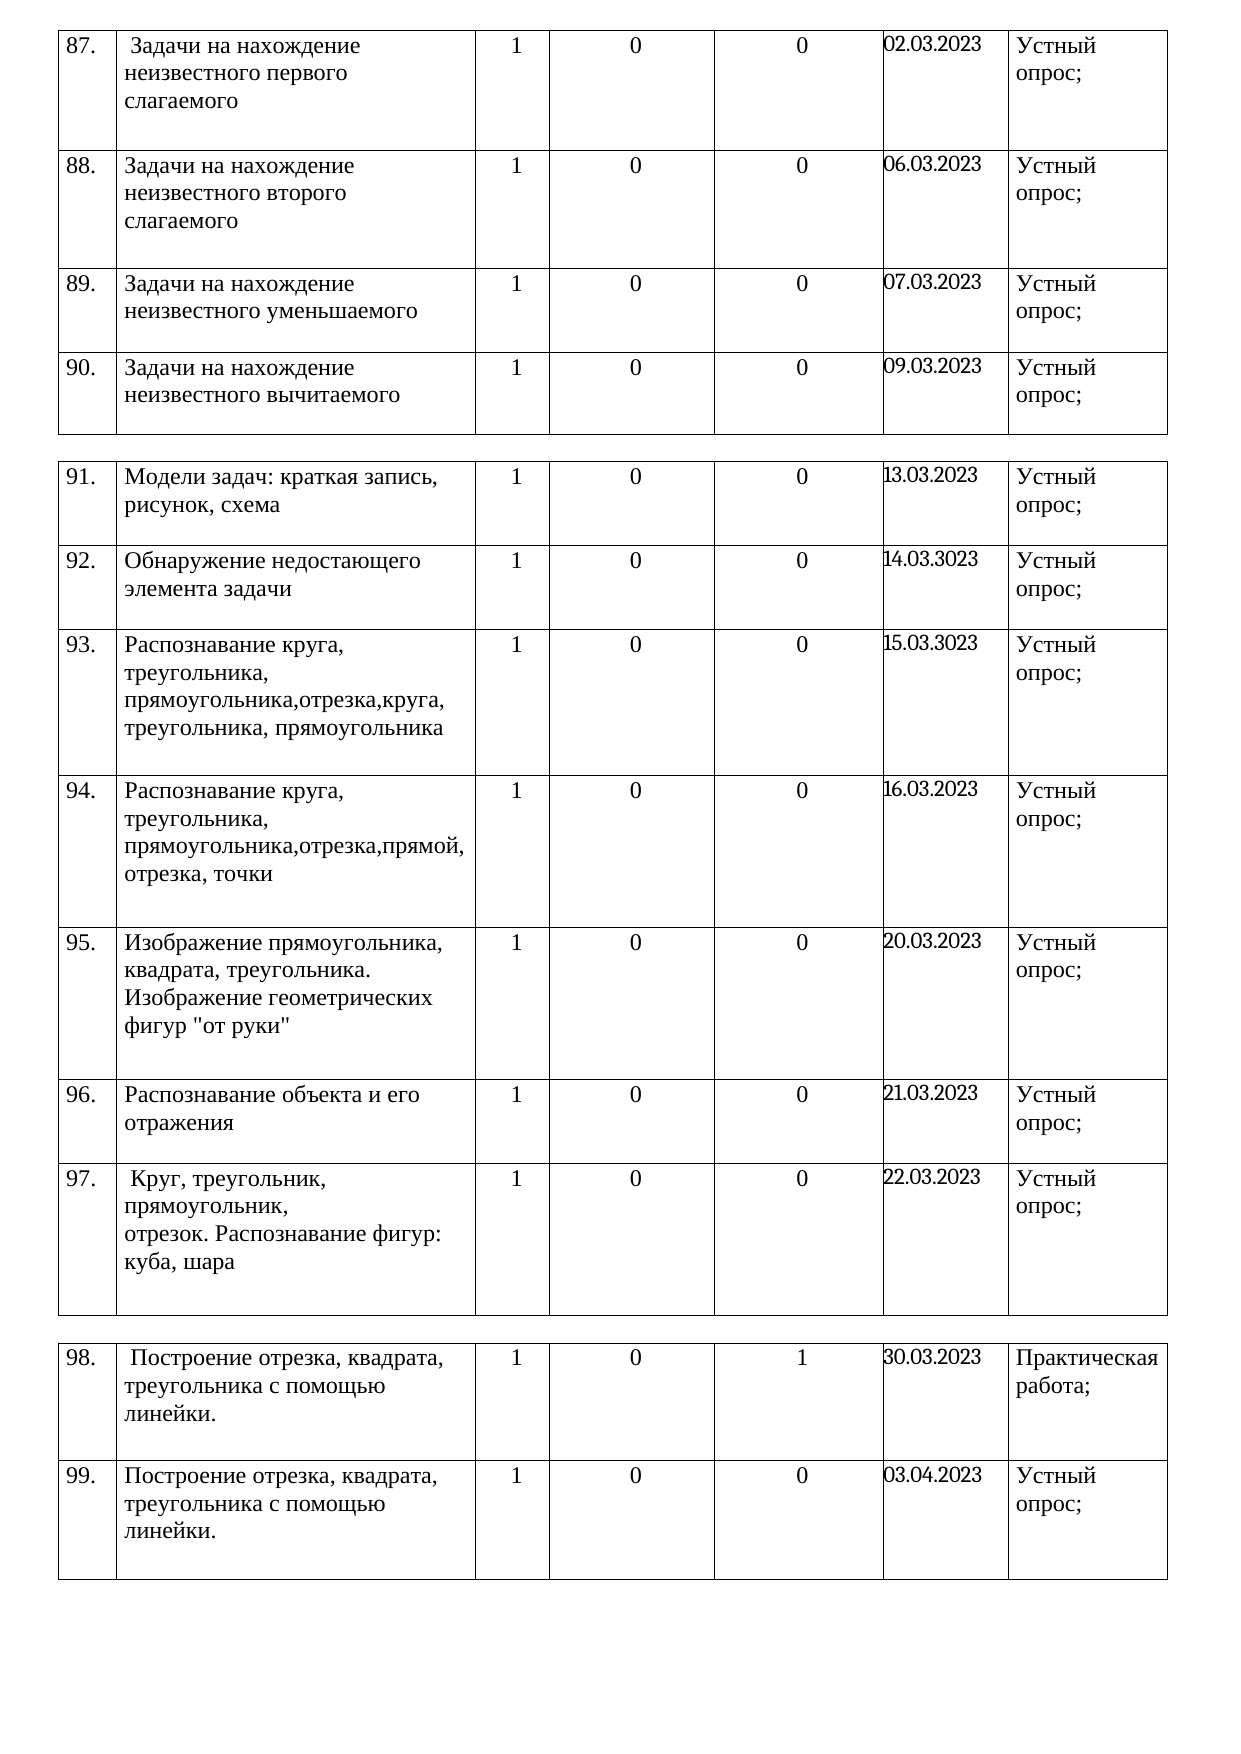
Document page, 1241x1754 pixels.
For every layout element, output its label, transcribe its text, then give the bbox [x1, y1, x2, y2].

table_cell Распознавание объекта и его отражения [117, 1080, 475, 1163]
table_cell 0 [715, 630, 883, 775]
table_cell 20.03.2023 [884, 928, 1008, 1079]
table_cell 95. [59, 928, 116, 1079]
table_cell Задачи на нахождение неизвестного вычитаемого [117, 353, 475, 434]
table_cell 1 [476, 1461, 549, 1578]
table_cell 1 [476, 1080, 549, 1163]
table_cell 90. [59, 353, 116, 434]
table_cell Изображение прямоугольника, квадрата, треугольника. Изображение геометрических фигур "от руки" [117, 928, 475, 1079]
table_cell 97. [59, 1164, 116, 1315]
table_cell Круг, треугольник, прямоугольник, отрезок. Распознавание фигур: куба, шара [117, 1164, 475, 1315]
table_cell Задачи на нахождение неизвестного уменьшаемого [117, 269, 475, 352]
table_cell 22.03.2023 [884, 1164, 1008, 1315]
table_cell 0 [550, 353, 714, 434]
table_header 1 [476, 1344, 549, 1460]
table_cell 93. [59, 630, 116, 775]
table_cell 1 [476, 928, 549, 1079]
table_cell 0 [715, 269, 883, 352]
table_cell 89. [59, 269, 116, 352]
table_cell Устный опрос; [1009, 269, 1167, 352]
table_cell Устный опрос; [1009, 353, 1167, 434]
table_cell 0 [550, 1461, 714, 1578]
table_cell Устный опрос; [1009, 928, 1167, 1079]
table_cell 21.03.2023 [884, 1080, 1008, 1163]
table_cell 16.03.2023 [884, 776, 1008, 927]
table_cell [117, 1461, 475, 1578]
table_cell 1 [476, 31, 549, 150]
table_cell 96. [59, 1080, 116, 1163]
table_cell 87. [59, 31, 116, 150]
table_header Построение отрезка, квадрата, треугольника с помощью линейки. [117, 1344, 475, 1460]
table_cell 0 [715, 1080, 883, 1163]
table_cell 02.03.2023 [884, 31, 1008, 150]
table_cell 0 [715, 546, 883, 629]
table_cell 1 [476, 269, 549, 352]
table_cell 1 [476, 546, 549, 629]
table_cell 0 [550, 269, 714, 352]
table_cell 07.03.2023 [884, 269, 1008, 352]
table_cell Устный опрос; [1009, 151, 1167, 268]
table_cell Задачи на нахождение неизвестного первого слагаемого [117, 31, 475, 150]
table_cell 14.03.3023 [884, 546, 1008, 629]
table_header 0 [715, 462, 883, 545]
table_header 30.03.2023 [884, 1344, 1008, 1460]
table_cell Обнаружение недостающего элемента задачи [117, 546, 475, 629]
table_cell 0 [715, 151, 883, 268]
table_header 1 [476, 462, 549, 545]
table_cell 0 [715, 31, 883, 150]
table_header 0 [550, 462, 714, 545]
table_cell 0 [550, 630, 714, 775]
table_cell Распознавание круга, треугольника, прямоугольника,отрезка,круга, треугольника, прямоугольника [117, 630, 475, 775]
table_cell 88. [59, 151, 116, 268]
table_header Практическая работа; [1009, 1344, 1167, 1460]
table_cell 1 [476, 1164, 549, 1315]
table_cell Устный опрос; [1009, 546, 1167, 629]
table_cell 06.03.2023 [884, 151, 1008, 268]
table_header Устный опрос; [1009, 462, 1167, 545]
table_cell 1 [476, 630, 549, 775]
table_cell Устный опрос; [1009, 1080, 1167, 1163]
table_cell Распознавание круга, треугольника, прямоугольника,отрезка,прямой, отрезка, точки [117, 776, 475, 927]
table_cell Устный опрос; [1009, 31, 1167, 150]
table_cell 0 [715, 928, 883, 1079]
table_cell 0 [550, 928, 714, 1079]
table_cell Устный опрос; [1009, 630, 1167, 775]
table_cell 0 [550, 1080, 714, 1163]
table_cell 03.04.2023 [884, 1461, 1008, 1578]
table_cell 0 [550, 776, 714, 927]
table_header 13.03.2023 [884, 462, 1008, 545]
table_cell Устный опрос; [1009, 776, 1167, 927]
table_cell 0 [550, 546, 714, 629]
table_cell 0 [715, 353, 883, 434]
table_header 98. [59, 1344, 116, 1460]
table_cell 15.03.3023 [884, 630, 1008, 775]
table_header 0 [550, 1344, 714, 1460]
table_cell 0 [550, 151, 714, 268]
table_cell 0 [550, 1164, 714, 1315]
table_cell 0 [550, 31, 714, 150]
table_cell 0 [715, 1164, 883, 1315]
table_cell 0 [715, 1461, 883, 1578]
table_header 1 [715, 1344, 883, 1460]
table_cell 1 [476, 151, 549, 268]
table_cell 09.03.2023 [884, 353, 1008, 434]
table_cell Задачи на нахождение неизвестного второго слагаемого [117, 151, 475, 268]
table_cell Устный опрос; [1009, 1461, 1167, 1578]
table_header 91. [59, 462, 116, 545]
table_cell 94. [59, 776, 116, 927]
table_cell 1 [476, 353, 549, 434]
table_cell 99. [59, 1461, 116, 1578]
table_header Модели задач: краткая запись, рисунок, схема [117, 462, 475, 545]
table_cell 1 [476, 776, 549, 927]
table_cell 92. [59, 546, 116, 629]
table_cell 0 [715, 776, 883, 927]
table_cell Устный опрос; [1009, 1164, 1167, 1315]
